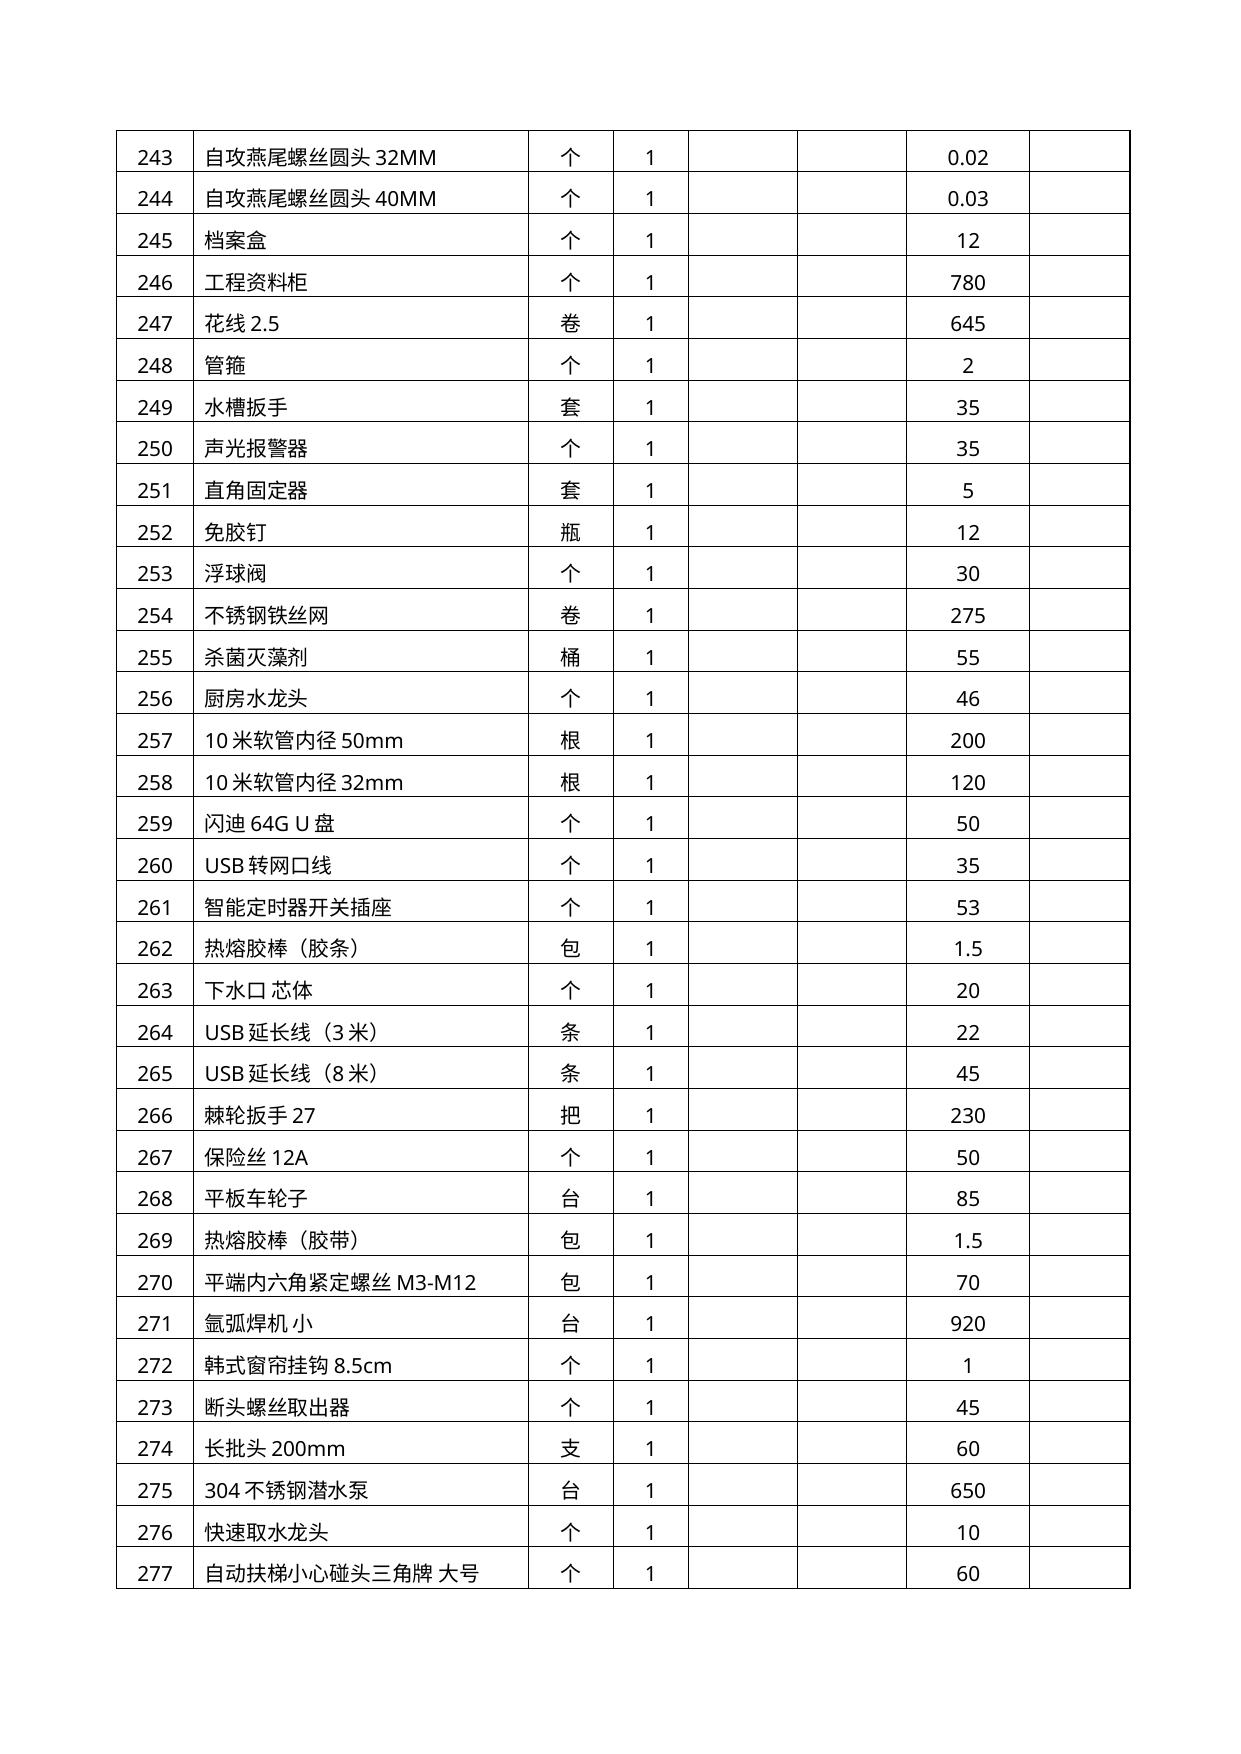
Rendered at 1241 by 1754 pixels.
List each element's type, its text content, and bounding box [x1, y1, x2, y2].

table_cell USB延长线（8米） [194, 1047, 528, 1088]
table_cell [689, 1297, 797, 1338]
table_cell 30 [907, 547, 1029, 588]
table_cell 275 [117, 1464, 193, 1504]
table_cell 卷 [529, 297, 613, 338]
table_cell [798, 1339, 906, 1379]
table_cell [798, 1131, 906, 1171]
table_cell [1030, 172, 1129, 213]
table_cell 259 [117, 797, 193, 838]
table_cell 套 [529, 464, 613, 504]
table_cell 个 [529, 1131, 613, 1171]
table_cell 热熔胶棒（胶带） [194, 1214, 528, 1254]
table_cell 1 [614, 172, 688, 213]
table_cell 瓶 [529, 506, 613, 546]
table_cell 250 [117, 422, 193, 463]
table_cell 条 [529, 1006, 613, 1046]
table_cell 50 [907, 797, 1029, 838]
table_cell [689, 1131, 797, 1171]
table_cell [1030, 1172, 1129, 1213]
table_cell 1 [614, 714, 688, 754]
table_cell [798, 172, 906, 213]
table_cell 1 [614, 881, 688, 921]
table_cell 304不锈钢潜水泵 [194, 1464, 528, 1504]
table_cell 1 [614, 1464, 688, 1504]
table_cell 264 [117, 1006, 193, 1046]
table_cell 个 [529, 256, 613, 296]
table_cell [1030, 1006, 1129, 1046]
table_cell 253 [117, 547, 193, 588]
table_cell [798, 1006, 906, 1046]
table_cell [1030, 1047, 1129, 1088]
table_cell 1 [614, 797, 688, 838]
table_cell [798, 881, 906, 921]
table_cell [798, 131, 906, 171]
table_cell [1030, 839, 1129, 879]
table_cell 257 [117, 714, 193, 754]
table_cell 个 [529, 1547, 613, 1588]
table_cell 个 [529, 1506, 613, 1546]
table_cell 265 [117, 1047, 193, 1088]
table_cell 10米软管内径50mm [194, 714, 528, 754]
table_cell [798, 1172, 906, 1213]
table_cell 1 [614, 422, 688, 463]
table_cell 包 [529, 1214, 613, 1254]
table_cell 55 [907, 631, 1029, 671]
table_cell 闪迪64G U盘 [194, 797, 528, 838]
table_cell 个 [529, 964, 613, 1004]
table_cell 22 [907, 1006, 1029, 1046]
table_cell [689, 464, 797, 504]
table_cell [1030, 1381, 1129, 1421]
table_cell 45 [907, 1047, 1029, 1088]
table_cell 260 [117, 839, 193, 879]
table_cell [689, 964, 797, 1004]
table_cell 工程资料柜 [194, 256, 528, 296]
table_cell 个 [529, 839, 613, 879]
table_cell [798, 464, 906, 504]
table_cell 把 [529, 1089, 613, 1129]
table_cell 个 [529, 172, 613, 213]
table_cell [1030, 1339, 1129, 1379]
table_cell [689, 1547, 797, 1588]
table_cell [798, 797, 906, 838]
table_cell [1030, 672, 1129, 713]
table_cell 50 [907, 1131, 1029, 1171]
table_cell [798, 422, 906, 463]
table_cell [798, 1547, 906, 1588]
table_cell 断头螺丝取出器 [194, 1381, 528, 1421]
table_cell [1030, 1089, 1129, 1129]
table_cell 244 [117, 172, 193, 213]
table_cell [1030, 339, 1129, 379]
table_cell 1 [907, 1339, 1029, 1379]
table_cell [1030, 1256, 1129, 1296]
table_cell 包 [529, 1256, 613, 1296]
table_cell 平端内六角紧定螺丝M3-M12 [194, 1256, 528, 1296]
table_cell 262 [117, 922, 193, 963]
table_cell [798, 714, 906, 754]
table_cell 920 [907, 1297, 1029, 1338]
table_cell [1030, 214, 1129, 254]
table_cell 1 [614, 214, 688, 254]
table_cell 1 [614, 1172, 688, 1213]
table_cell [689, 1214, 797, 1254]
table_cell 根 [529, 756, 613, 796]
table_cell 1 [614, 1047, 688, 1088]
table_cell 1 [614, 1297, 688, 1338]
table_cell 267 [117, 1131, 193, 1171]
table_cell [1030, 1422, 1129, 1463]
table_cell 272 [117, 1339, 193, 1379]
table_cell [1030, 1547, 1129, 1588]
table_cell [689, 922, 797, 963]
table_cell 256 [117, 672, 193, 713]
table_cell 智能定时器开关插座 [194, 881, 528, 921]
table_cell 套 [529, 381, 613, 421]
table_cell 0.03 [907, 172, 1029, 213]
table_cell [689, 256, 797, 296]
table_cell [1030, 464, 1129, 504]
table_cell 个 [529, 797, 613, 838]
table_cell [798, 339, 906, 379]
table_cell 1 [614, 339, 688, 379]
table_cell 1 [614, 256, 688, 296]
table_cell [689, 547, 797, 588]
table_cell 200 [907, 714, 1029, 754]
table_cell [1030, 589, 1129, 629]
table_cell [1030, 1131, 1129, 1171]
table_cell [689, 1381, 797, 1421]
table_cell [798, 589, 906, 629]
table_cell [798, 1047, 906, 1088]
table_cell 氩弧焊机 小 [194, 1297, 528, 1338]
table_cell 个 [529, 131, 613, 171]
table_cell 35 [907, 839, 1029, 879]
table_cell 35 [907, 422, 1029, 463]
table_cell 自攻燕尾螺丝圆头40MM [194, 172, 528, 213]
table_cell 10 [907, 1506, 1029, 1546]
table_cell [798, 1214, 906, 1254]
table_cell [798, 214, 906, 254]
table_cell [1030, 756, 1129, 796]
table_cell 2 [907, 339, 1029, 379]
table_cell [1030, 547, 1129, 588]
table_cell 12 [907, 506, 1029, 546]
table_cell 下水口 芯体 [194, 964, 528, 1004]
table_cell [689, 1464, 797, 1504]
table_cell [689, 756, 797, 796]
table_cell 不锈钢铁丝网 [194, 589, 528, 629]
table_cell 平板车轮子 [194, 1172, 528, 1213]
table_cell [689, 1256, 797, 1296]
table_cell 1 [614, 1381, 688, 1421]
table_cell [798, 547, 906, 588]
table_cell 271 [117, 1297, 193, 1338]
table_cell 个 [529, 339, 613, 379]
table_cell 1 [614, 464, 688, 504]
table_cell 277 [117, 1547, 193, 1588]
table_cell [689, 1172, 797, 1213]
table_cell [689, 589, 797, 629]
table_cell 70 [907, 1256, 1029, 1296]
table_cell 热熔胶棒（胶条） [194, 922, 528, 963]
table_cell [1030, 797, 1129, 838]
table_cell 645 [907, 297, 1029, 338]
table_cell 1 [614, 1547, 688, 1588]
table_cell 252 [117, 506, 193, 546]
table_cell [798, 1256, 906, 1296]
table_cell 780 [907, 256, 1029, 296]
table_cell 个 [529, 547, 613, 588]
table_cell 1 [614, 381, 688, 421]
table_cell 251 [117, 464, 193, 504]
table_cell 声光报警器 [194, 422, 528, 463]
table_cell 276 [117, 1506, 193, 1546]
table_cell [689, 1006, 797, 1046]
table_cell 1 [614, 1339, 688, 1379]
table_cell 12 [907, 214, 1029, 254]
table_cell [1030, 131, 1129, 171]
table_cell [689, 172, 797, 213]
table_cell [1030, 506, 1129, 546]
table_cell [689, 714, 797, 754]
table_cell 1 [614, 547, 688, 588]
table_cell [798, 922, 906, 963]
table_cell 自动扶梯小心碰头三角牌 大号 [194, 1547, 528, 1588]
table_cell 支 [529, 1422, 613, 1463]
table_cell USB延长线（3米） [194, 1006, 528, 1046]
table_cell USB转网口线 [194, 839, 528, 879]
table_cell [689, 422, 797, 463]
table_cell 263 [117, 964, 193, 1004]
table_cell [798, 631, 906, 671]
table_cell [1030, 881, 1129, 921]
table_cell [798, 1381, 906, 1421]
table_cell 45 [907, 1381, 1029, 1421]
table_cell 0.02 [907, 131, 1029, 171]
table_cell 1 [614, 1089, 688, 1129]
table_cell 快速取水龙头 [194, 1506, 528, 1546]
table_cell [1030, 964, 1129, 1004]
table_cell [689, 1089, 797, 1129]
table_cell [798, 1464, 906, 1504]
table_cell 根 [529, 714, 613, 754]
table_cell 个 [529, 1339, 613, 1379]
table_cell 1 [614, 839, 688, 879]
table_cell 个 [529, 881, 613, 921]
table_cell 10米软管内径32mm [194, 756, 528, 796]
table_cell 保险丝12A [194, 1131, 528, 1171]
table_cell 水槽扳手 [194, 381, 528, 421]
table_cell [689, 214, 797, 254]
table_cell [798, 297, 906, 338]
table_cell 274 [117, 1422, 193, 1463]
table_cell 厨房水龙头 [194, 672, 528, 713]
table_cell [689, 381, 797, 421]
table_cell [798, 964, 906, 1004]
table_cell 246 [117, 256, 193, 296]
table_cell 1 [614, 506, 688, 546]
table_cell 1 [614, 1506, 688, 1546]
table_cell [798, 1422, 906, 1463]
table_cell [689, 631, 797, 671]
table_cell 268 [117, 1172, 193, 1213]
table_cell [1030, 381, 1129, 421]
table_cell [1030, 1506, 1129, 1546]
table_cell [689, 1339, 797, 1379]
table_cell 韩式窗帘挂钩8.5cm [194, 1339, 528, 1379]
table_cell [689, 839, 797, 879]
table_cell [1030, 1297, 1129, 1338]
table_cell 直角固定器 [194, 464, 528, 504]
table_cell [1030, 297, 1129, 338]
table_cell [1030, 1214, 1129, 1254]
table_cell 243 [117, 131, 193, 171]
table_cell 1.5 [907, 922, 1029, 963]
table_cell [1030, 422, 1129, 463]
table_cell 266 [117, 1089, 193, 1129]
table_cell [798, 672, 906, 713]
table_cell 254 [117, 589, 193, 629]
table_cell 258 [117, 756, 193, 796]
table_cell 1 [614, 1006, 688, 1046]
table_cell 275 [907, 589, 1029, 629]
table_cell 花线2.5 [194, 297, 528, 338]
table_cell 1.5 [907, 1214, 1029, 1254]
table_cell [798, 506, 906, 546]
table_cell 包 [529, 922, 613, 963]
table_cell [1030, 922, 1129, 963]
table_cell 249 [117, 381, 193, 421]
table_cell 35 [907, 381, 1029, 421]
table_cell 条 [529, 1047, 613, 1088]
table_cell 60 [907, 1547, 1029, 1588]
table_cell 1 [614, 922, 688, 963]
table_cell [798, 1089, 906, 1129]
table_cell [1030, 714, 1129, 754]
table_cell 1 [614, 964, 688, 1004]
table_cell [798, 381, 906, 421]
table_cell 53 [907, 881, 1029, 921]
table_cell 60 [907, 1422, 1029, 1463]
table_cell 台 [529, 1297, 613, 1338]
table_cell [689, 1422, 797, 1463]
table_cell [798, 1506, 906, 1546]
table_cell [689, 1047, 797, 1088]
table_cell 120 [907, 756, 1029, 796]
table_cell [798, 1297, 906, 1338]
table_cell [1030, 631, 1129, 671]
table_cell [689, 797, 797, 838]
table_cell 1 [614, 297, 688, 338]
table_cell 1 [614, 589, 688, 629]
table_cell 1 [614, 1256, 688, 1296]
table_cell 长批头200mm [194, 1422, 528, 1463]
table_cell [689, 672, 797, 713]
table_cell 255 [117, 631, 193, 671]
table_cell 1 [614, 1422, 688, 1463]
table_cell 269 [117, 1214, 193, 1254]
table_cell 20 [907, 964, 1029, 1004]
table_cell 棘轮扳手27 [194, 1089, 528, 1129]
table_cell [689, 339, 797, 379]
table_cell 杀菌灭藻剂 [194, 631, 528, 671]
table_cell 档案盒 [194, 214, 528, 254]
table_cell [798, 756, 906, 796]
table_cell 245 [117, 214, 193, 254]
table_cell [689, 881, 797, 921]
table_cell [1030, 256, 1129, 296]
table_cell 管箍 [194, 339, 528, 379]
table_cell 个 [529, 422, 613, 463]
table_cell [798, 839, 906, 879]
table_cell 浮球阀 [194, 547, 528, 588]
table_cell 1 [614, 631, 688, 671]
table_cell 1 [614, 1131, 688, 1171]
table_cell 247 [117, 297, 193, 338]
table_cell [689, 297, 797, 338]
table_cell 卷 [529, 589, 613, 629]
table_cell 5 [907, 464, 1029, 504]
table_cell 261 [117, 881, 193, 921]
table_cell 桶 [529, 631, 613, 671]
table_cell [798, 256, 906, 296]
table_cell 46 [907, 672, 1029, 713]
table_cell 230 [907, 1089, 1029, 1129]
table_cell 个 [529, 1381, 613, 1421]
table_cell 273 [117, 1381, 193, 1421]
table_cell 免胶钉 [194, 506, 528, 546]
table_cell 650 [907, 1464, 1029, 1504]
table_cell 台 [529, 1172, 613, 1213]
table_cell 1 [614, 672, 688, 713]
table_cell 1 [614, 131, 688, 171]
table_cell 个 [529, 214, 613, 254]
table_cell 85 [907, 1172, 1029, 1213]
table_cell 1 [614, 1214, 688, 1254]
table_cell 自攻燕尾螺丝圆头32MM [194, 131, 528, 171]
table_cell [689, 1506, 797, 1546]
table_cell [689, 506, 797, 546]
table_cell 1 [614, 756, 688, 796]
table_cell 台 [529, 1464, 613, 1504]
table_cell 个 [529, 672, 613, 713]
table_cell [1030, 1464, 1129, 1504]
table_cell 248 [117, 339, 193, 379]
table_cell 270 [117, 1256, 193, 1296]
table_cell [689, 131, 797, 171]
